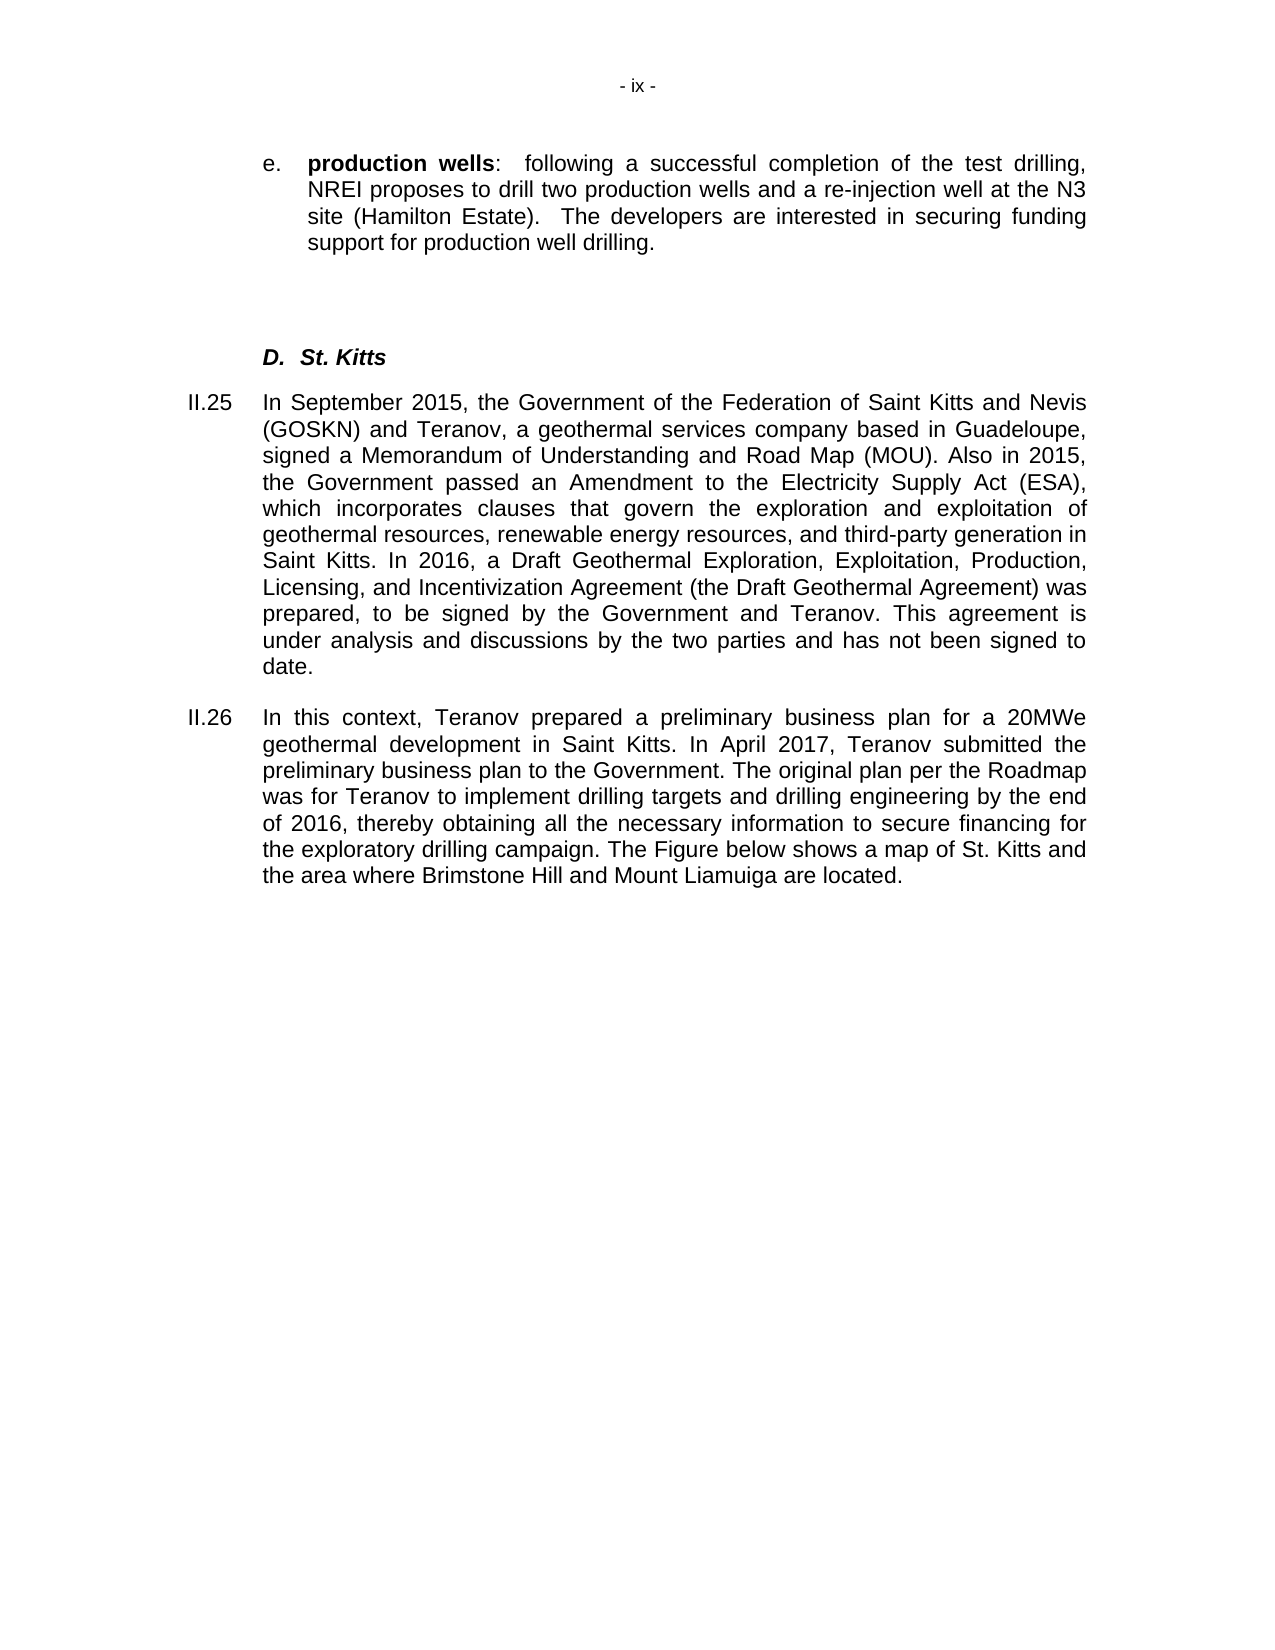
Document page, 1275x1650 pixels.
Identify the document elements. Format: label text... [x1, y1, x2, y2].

text In this context, Teranov prepared a preliminary business plan for a 20MWe geothermal development in Saint Kitts. In April 2017, Teranov submitted the preliminary business plan to the Government. The original plan per the Roadmap was for Teranov to implement drilling targets and drilling engineering by the end of 2016, thereby obtaining all the necessary information to secure financing for the exploratory drilling campaign. The Figure below shows a map of St. Kitts and the area where Brimstone Hill and Mount Liamuiga are located. [187, 704, 1087, 889]
text production wells: following a successful completion of the test drilling, NREI proposes to drill two production wells and a re-injection well at the N3 site (Hamilton Estate). The developers are interested in securing funding support for production well drilling. [262, 150, 1087, 255]
subtitle St. Kitts [262, 344, 1087, 371]
text In September 2015, the Government of the Federation of Saint Kitts and Nevis (GOSKN) and Teranov, a geothermal services company based in Guadeloupe, signed a Memorandum of Understanding and Road Map (MOU). Also in 2015, the Government passed an Amendment to the Electricity Supply Act (ESA), which incorporates clauses that govern the exploration and exploitation of geothermal resources, renewable energy resources, and third-party generation in Saint Kitts. In 2016, a Draft Geothermal Exploration, Exploitation, Production, Licensing, and Incentivization Agreement (the Draft Geothermal Agreement) was prepared, to be signed by the Government and Teranov. This agreement is under analysis and discussions by the two parties and has not been signed to date. [187, 389, 1087, 679]
